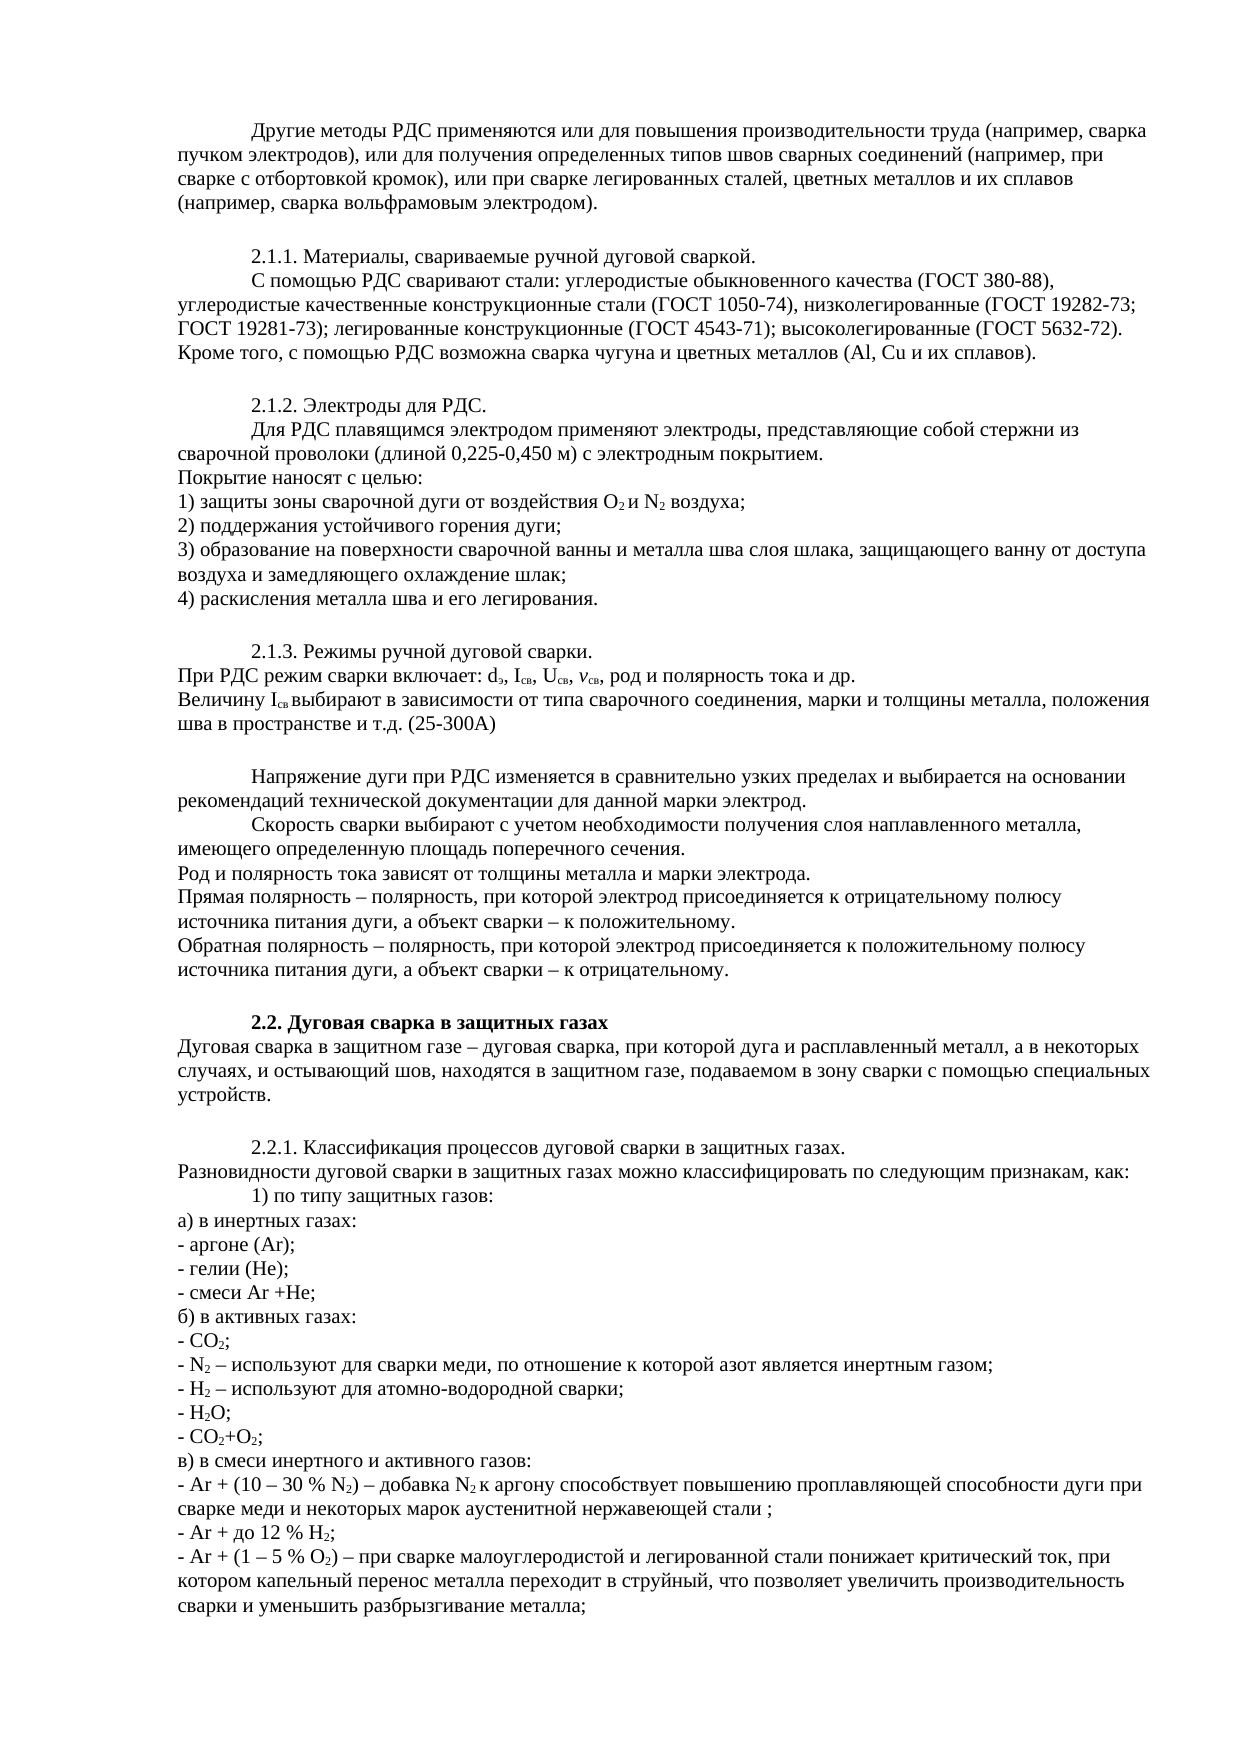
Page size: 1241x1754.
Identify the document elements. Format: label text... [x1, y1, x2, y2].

text 2.1.3. Режимы ручной дуговой сварки. При РДС режим сварки включает: dэ, Iсв, Uсв, vсв, род и полярность тока и др. Величину Iсв выбирают в зависимости от типа сварочного соединения, марки и толщины металла, положения шва в пространстве и т.д. (25-300А) [177, 639, 1152, 735]
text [177, 118, 1152, 214]
text 2.1.1. Материалы, свариваемые ручной дуговой сваркой. С помощью РДС сваривают стали: углеродистые обыкновенного качества (ГОСТ 380-88), углеродистые качественные конструкционные стали (ГОСТ 1050-74), низколегированные (ГОСТ 19282-73; ГОСТ 19281-73); легированные конструкционные (ГОСТ 4543-71); высоколегированные (ГОСТ 5632-72). Кроме того, с помощью РДС возможна сварка чугуна и цветных металлов (Al, Cu и их сплавов). [177, 243, 1152, 364]
text 2.1.2. Электроды для РДС. Для РДС плавящимся электродом применяют электроды, представляющие собой стержни из сварочной проволоки (длиной 0,225-0,450 м) с электродным покрытием. Покрытие наносят с целью: 1) защиты зоны сварочной дуги от воздействия О2 и N2 воздуха; 2) поддержания устойчивого горения дуги; 3) образование на поверхности сварочной ванны и металла шва слоя шлака, защищающего ванну от доступа воздуха и замедляющего охлаждение шлак; 4) раскисления металла шва и его легирования. [177, 393, 1152, 609]
text 2.2. Дуговая сварка в защитных газах Дуговая сварка в защитном газе – дуговая сварка, при которой дуга и расплавленный металл, а в некоторых случаях, и остывающий шов, находятся в защитном газе, подаваемом в зону сварки с помощью специальных устройств. [177, 1010, 1152, 1106]
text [177, 1135, 1152, 1617]
text Напряжение дуги при РДС изменяется в сравнительно узких пределах и выбирается на основании рекомендаций технической документации для данной марки электрод. Скорость сварки выбирают с учетом необходимости получения слоя наплавленного металла, имеющего определенную площадь поперечного сечения. Род и полярность тока зависят от толщины металла и марки электрода. Прямая полярность – полярность, при которой электрод присоединяется к отрицательному полюсу источника питания дуги, а объект сварки – к положительному. Обратная полярность – полярность, при которой электрод присоединяется к положительному полюсу источника питания дуги, а объект сварки – к отрицательному. [177, 764, 1152, 981]
